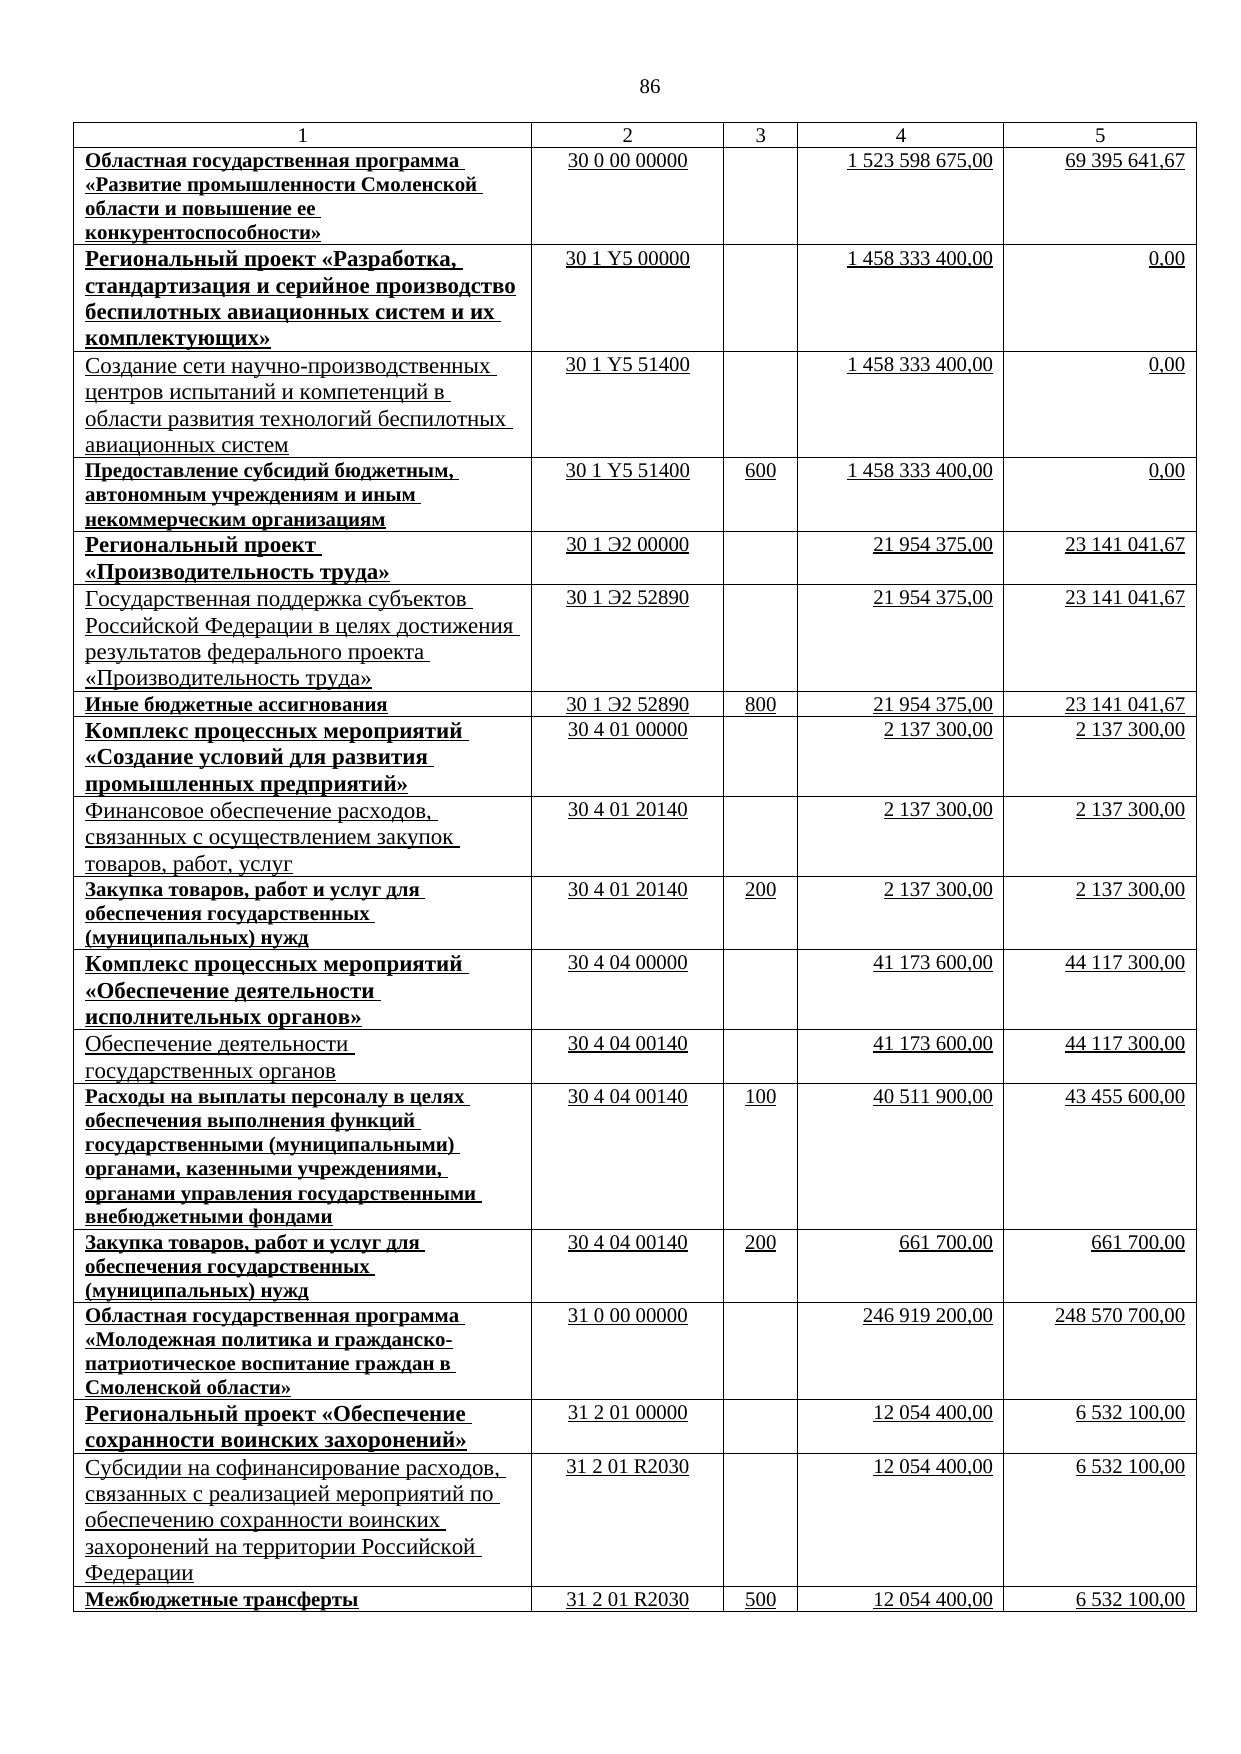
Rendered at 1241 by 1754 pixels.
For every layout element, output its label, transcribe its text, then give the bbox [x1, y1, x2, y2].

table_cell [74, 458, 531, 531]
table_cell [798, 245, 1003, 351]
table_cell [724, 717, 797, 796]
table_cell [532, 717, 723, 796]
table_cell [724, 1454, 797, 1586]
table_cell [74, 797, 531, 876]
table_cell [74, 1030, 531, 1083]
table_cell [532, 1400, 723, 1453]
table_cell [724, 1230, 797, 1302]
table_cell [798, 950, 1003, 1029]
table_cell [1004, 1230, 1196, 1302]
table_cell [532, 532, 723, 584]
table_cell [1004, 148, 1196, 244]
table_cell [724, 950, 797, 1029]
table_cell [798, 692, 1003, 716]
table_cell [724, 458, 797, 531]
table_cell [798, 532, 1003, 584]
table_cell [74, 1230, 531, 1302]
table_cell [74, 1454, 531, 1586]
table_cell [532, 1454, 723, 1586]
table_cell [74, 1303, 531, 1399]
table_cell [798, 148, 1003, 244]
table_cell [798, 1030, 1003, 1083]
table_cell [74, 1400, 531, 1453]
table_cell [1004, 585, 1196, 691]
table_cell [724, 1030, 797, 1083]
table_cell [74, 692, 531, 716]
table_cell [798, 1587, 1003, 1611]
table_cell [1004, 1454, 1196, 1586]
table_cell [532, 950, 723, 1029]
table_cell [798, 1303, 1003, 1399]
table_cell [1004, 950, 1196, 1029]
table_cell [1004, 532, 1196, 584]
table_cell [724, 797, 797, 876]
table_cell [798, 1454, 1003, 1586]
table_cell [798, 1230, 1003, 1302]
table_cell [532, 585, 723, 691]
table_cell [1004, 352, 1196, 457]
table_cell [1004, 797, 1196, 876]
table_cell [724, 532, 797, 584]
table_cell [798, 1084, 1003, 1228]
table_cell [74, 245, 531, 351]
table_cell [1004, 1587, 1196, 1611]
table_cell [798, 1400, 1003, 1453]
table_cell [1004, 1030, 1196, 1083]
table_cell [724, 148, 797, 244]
table_header 4 [798, 123, 1003, 147]
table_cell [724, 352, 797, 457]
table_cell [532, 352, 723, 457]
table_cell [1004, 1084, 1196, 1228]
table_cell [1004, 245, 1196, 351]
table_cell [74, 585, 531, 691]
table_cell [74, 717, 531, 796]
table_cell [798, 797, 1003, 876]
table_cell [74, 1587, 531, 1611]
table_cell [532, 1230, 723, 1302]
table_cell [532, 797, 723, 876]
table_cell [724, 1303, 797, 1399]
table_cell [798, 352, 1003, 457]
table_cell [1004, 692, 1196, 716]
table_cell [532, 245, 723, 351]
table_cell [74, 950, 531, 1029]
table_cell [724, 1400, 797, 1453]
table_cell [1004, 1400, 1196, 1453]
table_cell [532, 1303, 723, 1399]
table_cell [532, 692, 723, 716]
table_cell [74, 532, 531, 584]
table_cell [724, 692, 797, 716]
table_header 1 [74, 123, 531, 147]
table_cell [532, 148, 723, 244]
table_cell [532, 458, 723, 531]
table_header 2 [532, 123, 723, 147]
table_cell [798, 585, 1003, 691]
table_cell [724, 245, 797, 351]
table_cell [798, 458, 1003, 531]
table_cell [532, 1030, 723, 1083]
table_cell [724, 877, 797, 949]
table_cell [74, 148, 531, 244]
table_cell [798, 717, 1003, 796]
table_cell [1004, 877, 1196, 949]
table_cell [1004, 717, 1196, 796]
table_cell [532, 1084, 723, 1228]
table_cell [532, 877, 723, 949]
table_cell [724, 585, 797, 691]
table_header 5 [1004, 123, 1196, 147]
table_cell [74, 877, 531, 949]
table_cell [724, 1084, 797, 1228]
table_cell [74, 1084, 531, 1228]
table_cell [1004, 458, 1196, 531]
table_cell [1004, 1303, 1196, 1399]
table_header 3 [724, 123, 797, 147]
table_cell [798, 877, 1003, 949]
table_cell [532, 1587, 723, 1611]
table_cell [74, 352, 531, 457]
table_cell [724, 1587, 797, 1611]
